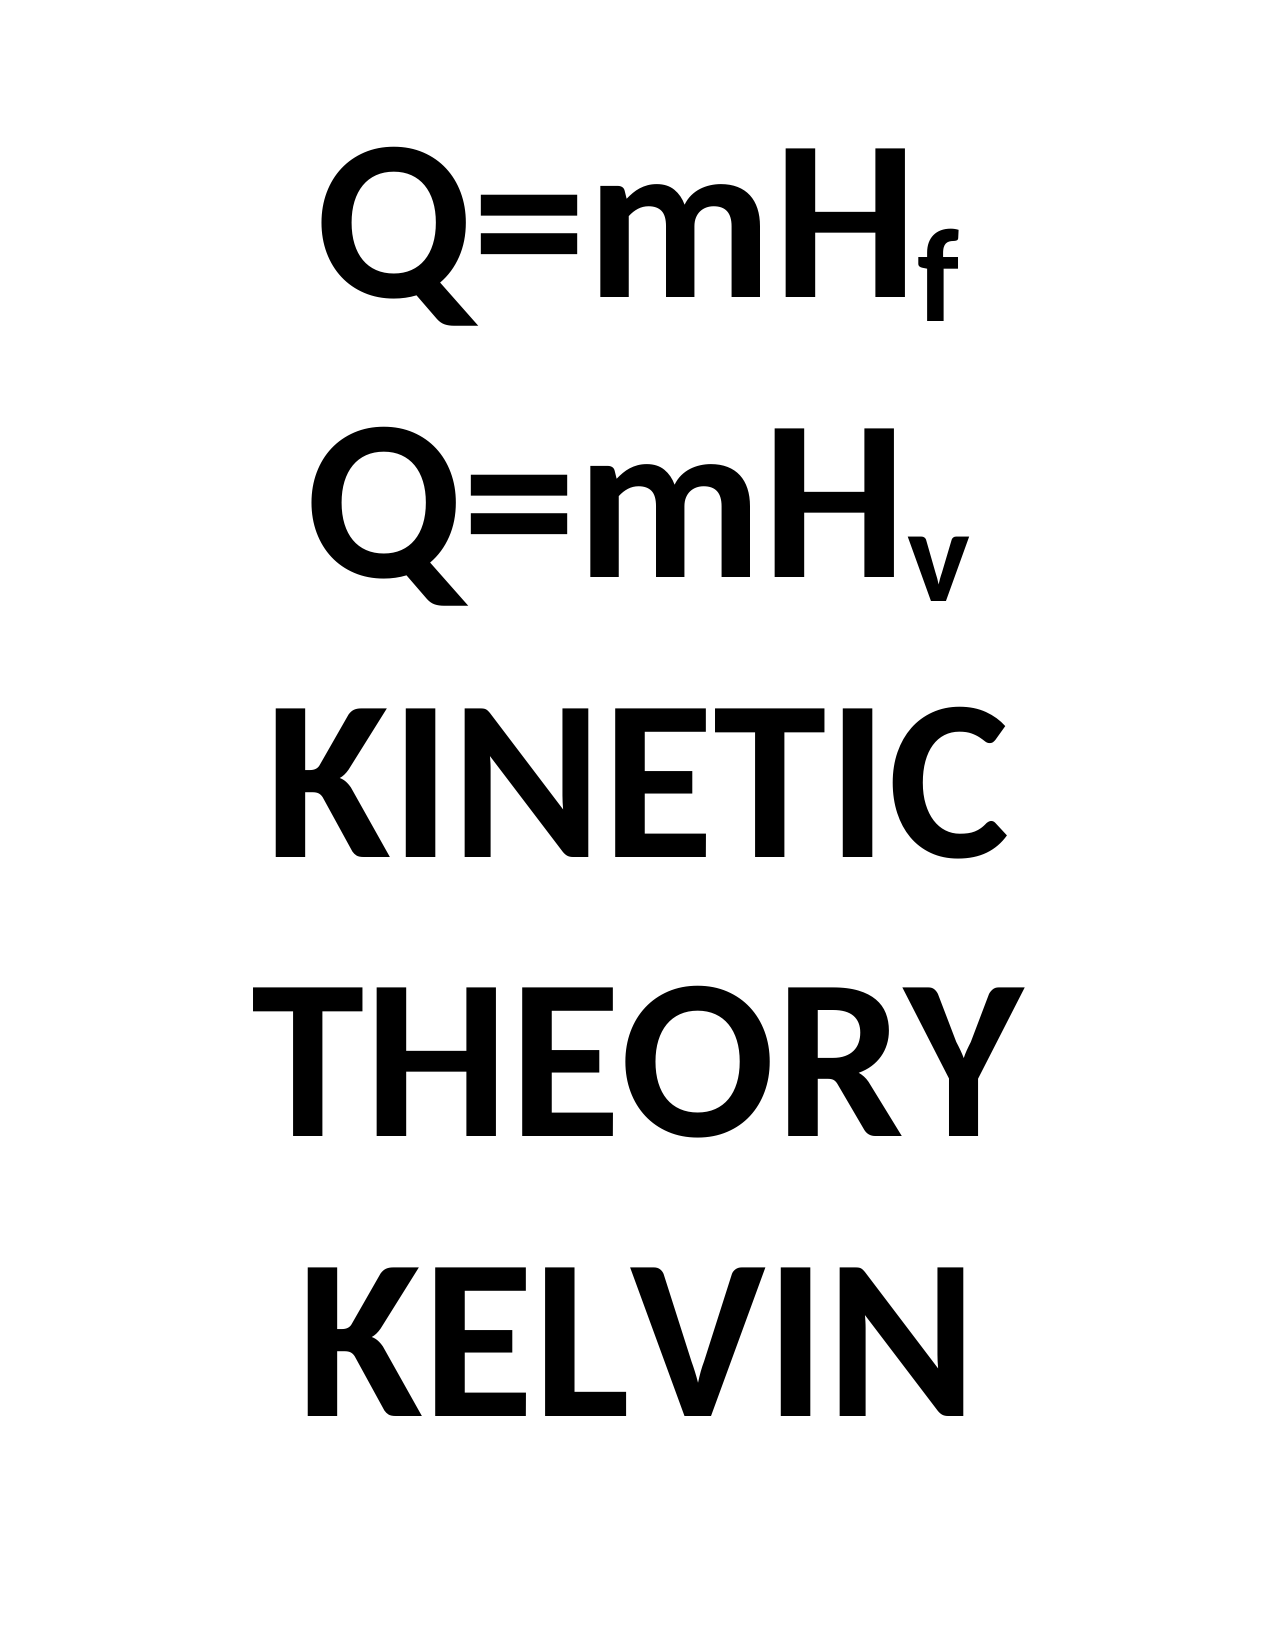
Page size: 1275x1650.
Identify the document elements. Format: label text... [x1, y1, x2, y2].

text Q=mHf [75, 75, 1200, 355]
text KELVIN [75, 1194, 1200, 1474]
text KINETIC THEORY [75, 634, 1200, 1194]
text Q=mHv [75, 355, 1200, 634]
